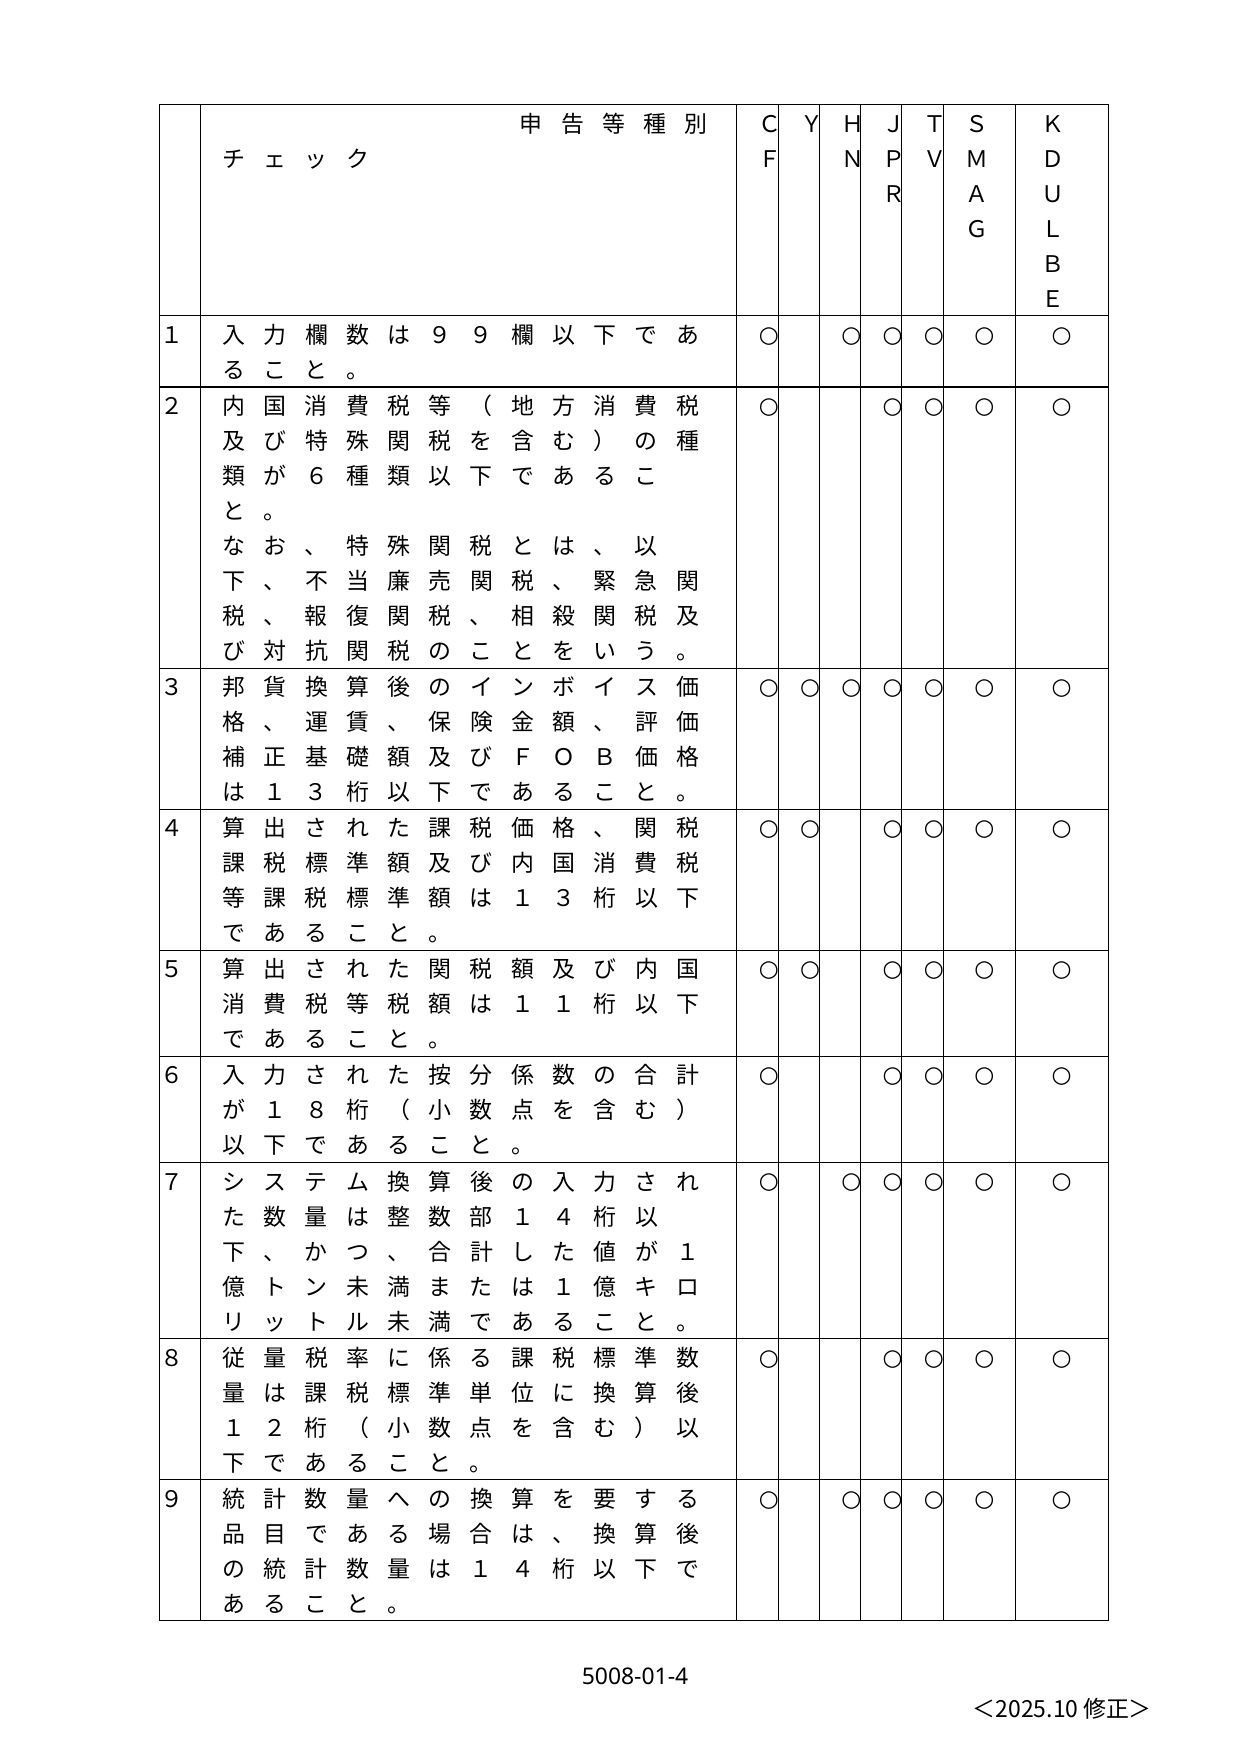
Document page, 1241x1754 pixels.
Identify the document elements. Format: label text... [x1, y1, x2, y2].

table_cell ○ [902, 388, 943, 667]
table_cell ○ [944, 1480, 1015, 1620]
table_cell ○ [820, 1163, 860, 1338]
table_cell [779, 1057, 819, 1162]
table_cell ○ [737, 810, 778, 949]
table_cell ○ [1016, 1163, 1108, 1338]
table_cell [779, 388, 819, 667]
table_cell ○ [1016, 1057, 1108, 1162]
table_cell ○ [779, 810, 819, 949]
table_cell ○ [820, 669, 860, 808]
table_header Ｙ [779, 105, 819, 315]
table_cell 邦貨換算後のインボイス価格、運賃、保険金額、評価補正基礎額及びＦＯＢ価格は１３桁以下であること。 [201, 669, 736, 808]
table_cell 内国消費税等（地方消費税及び特殊関税を含む）の種類が６種類以下であること。 なお、特殊関税とは、以下、不当廉売関税、緊急関税、報復関税、相殺関税及び対抗関税のことをいう。 [201, 388, 736, 667]
table_cell ○ [861, 388, 901, 667]
table_cell ○ [902, 1339, 943, 1479]
table_header 申告等種別 チェック [201, 105, 736, 315]
table_cell ６ [160, 1057, 200, 1162]
table_cell [779, 1163, 819, 1338]
table_cell ○ [902, 951, 943, 1056]
table_cell ５ [160, 951, 200, 1056]
table_header ＫＤＵＬＢＥ [1016, 105, 1108, 315]
table_cell 従量税率に係る課税標準数量は課税標準単位に換算後１２桁（小数点を含む）以下であること。 [201, 1339, 736, 1479]
table_cell ○ [1016, 951, 1108, 1056]
table_cell ○ [944, 1057, 1015, 1162]
table_cell ○ [861, 316, 901, 386]
table_cell ○ [944, 669, 1015, 808]
table_cell ○ [1016, 810, 1108, 949]
table_cell 算出された課税価格、関税課税標準額及び内国消費税等課税標準額は１３桁以下であること。 [201, 810, 736, 949]
table_cell ○ [944, 316, 1015, 386]
table_header Ｃ Ｆ [737, 105, 778, 315]
table_cell 算出された関税額及び内国消費税等税額は１１桁以下であること。 [201, 951, 736, 1056]
table_cell 統計数量への換算を要する品目である場合は、換算後の統計数量は１４桁以下であること。 [201, 1480, 736, 1620]
table_cell ○ [861, 951, 901, 1056]
table_cell [779, 1339, 819, 1479]
table_cell ４ [160, 810, 200, 949]
table_cell ○ [737, 388, 778, 667]
table_cell ○ [820, 1480, 860, 1620]
table_cell ○ [737, 1339, 778, 1479]
table_cell ○ [902, 1163, 943, 1338]
table_cell [820, 951, 860, 1056]
table_cell ８ [160, 1339, 200, 1479]
table_cell ７ [160, 1163, 200, 1338]
table_cell [820, 388, 860, 667]
table_header [160, 105, 200, 315]
table_cell ○ [737, 951, 778, 1056]
table_cell ○ [737, 1163, 778, 1338]
table_cell [820, 1339, 860, 1479]
table_cell １ [160, 316, 200, 386]
table_cell ○ [737, 1057, 778, 1162]
table_cell [779, 1480, 819, 1620]
table_cell ○ [944, 951, 1015, 1056]
table_cell ○ [902, 1057, 943, 1162]
table_cell ○ [944, 388, 1015, 667]
table_cell ○ [861, 810, 901, 949]
table_cell [779, 316, 819, 386]
table_cell ○ [902, 810, 943, 949]
table_cell ○ [1016, 388, 1108, 667]
table_cell ○ [779, 951, 819, 1056]
table_cell ○ [820, 316, 860, 386]
table_cell ○ [944, 810, 1015, 949]
table_cell ○ [902, 316, 943, 386]
table_cell ○ [861, 1480, 901, 1620]
table_cell ９ [160, 1480, 200, 1620]
table_cell ３ [160, 669, 200, 808]
table_cell ○ [779, 669, 819, 808]
table_cell ○ [861, 1339, 901, 1479]
table_cell ○ [944, 1339, 1015, 1479]
table_cell システム換算後の入力された数量は整数部１４桁以下、かつ、合計した値が１億トン未満または１億キロリットル未満であること。 [201, 1163, 736, 1338]
table_cell 入力欄数は９９欄以下であること。 [201, 316, 736, 386]
table_header Ｔ Ｖ [902, 105, 943, 315]
table_header Ｈ Ｎ [820, 105, 860, 315]
table_cell [820, 1057, 860, 1162]
table_cell ２ [160, 388, 200, 667]
table_cell ○ [861, 669, 901, 808]
table_cell ○ [737, 669, 778, 808]
table_cell ○ [944, 1163, 1015, 1338]
table_cell 入力された按分係数の合計が１８桁（小数点を含む）以下であること。 [201, 1057, 736, 1162]
table_header ＳＭ ＡＧ [944, 105, 1015, 315]
table_cell ○ [1016, 669, 1108, 808]
table_cell ○ [737, 316, 778, 386]
table_cell ○ [861, 1057, 901, 1162]
table_header Ｊ Ｐ Ｒ [861, 105, 901, 315]
table_cell ○ [1016, 316, 1108, 386]
table_cell [820, 810, 860, 949]
table_cell ○ [902, 1480, 943, 1620]
table_cell ○ [861, 1163, 901, 1338]
table_cell ○ [1016, 1339, 1108, 1479]
table_cell ○ [902, 669, 943, 808]
table_cell ○ [1016, 1480, 1108, 1620]
table_cell ○ [737, 1480, 778, 1620]
